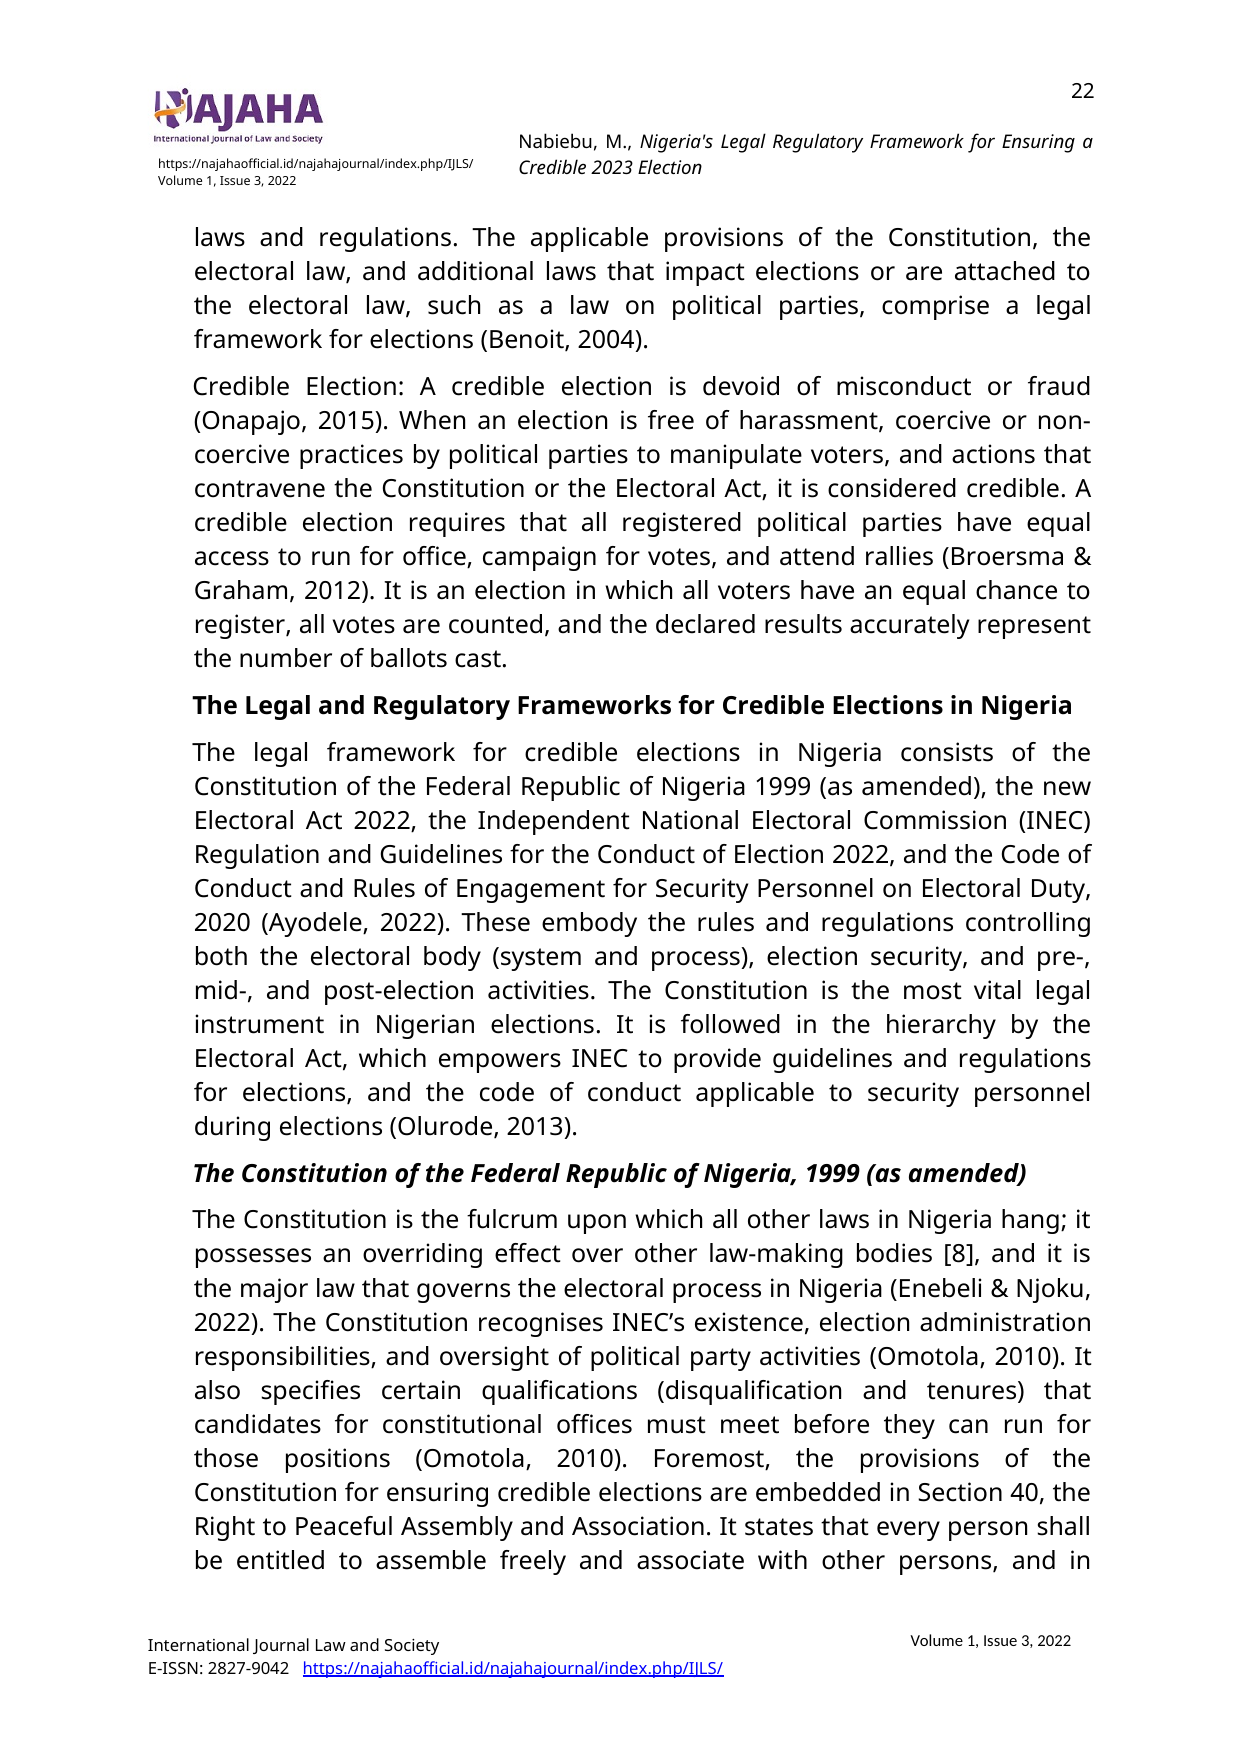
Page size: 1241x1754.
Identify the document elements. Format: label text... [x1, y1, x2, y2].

text The legal framework for credible elections in Nigeria consists of the Constitution of the Federal Republic of Nigeria 1999 (as amended), the new Electoral Act 2022, the Independent National Electoral Commission (INEC) Regulation and Guidelines for the Conduct of Election 2022, and the Code of Conduct and Rules of Engagement for Security Personnel on Electoral Duty, 2020 (Ayodele, 2022). These embody the rules and regulations controlling both the electoral body (system and process), election security, and pre-, mid-, and post-election activities. The Constitution is the most vital legal instrument in Nigerian elections. It is followed in the hierarchy by the Electoral Act, which empowers INEC to provide guidelines and regulations for elections, and the code of conduct applicable to security personnel during elections (Olurode, 2013). [192, 734, 1093, 1143]
text Credible Election: A credible election is devoid of misconduct or fraud (Onapajo, 2015). When an election is free of harassment, coercive or non-coercive practices by political parties to manipulate voters, and actions that contravene the Constitution or the Electoral Act, it is considered credible. A credible election requires that all registered political parties have equal access to run for office, campaign for votes, and attend rallies (Broersma & Graham, 2012). It is an election in which all voters have an equal chance to register, all votes are counted, and the declared results accurately represent the number of ballots cast. [192, 369, 1093, 675]
text The Legal and Regulatory Frameworks for Credible Elections in Nigeria [192, 688, 1093, 722]
text The Constitution of the Federal Republic of Nigeria, 1999 (as amended) [192, 1156, 1093, 1189]
picture [147, 75, 328, 158]
